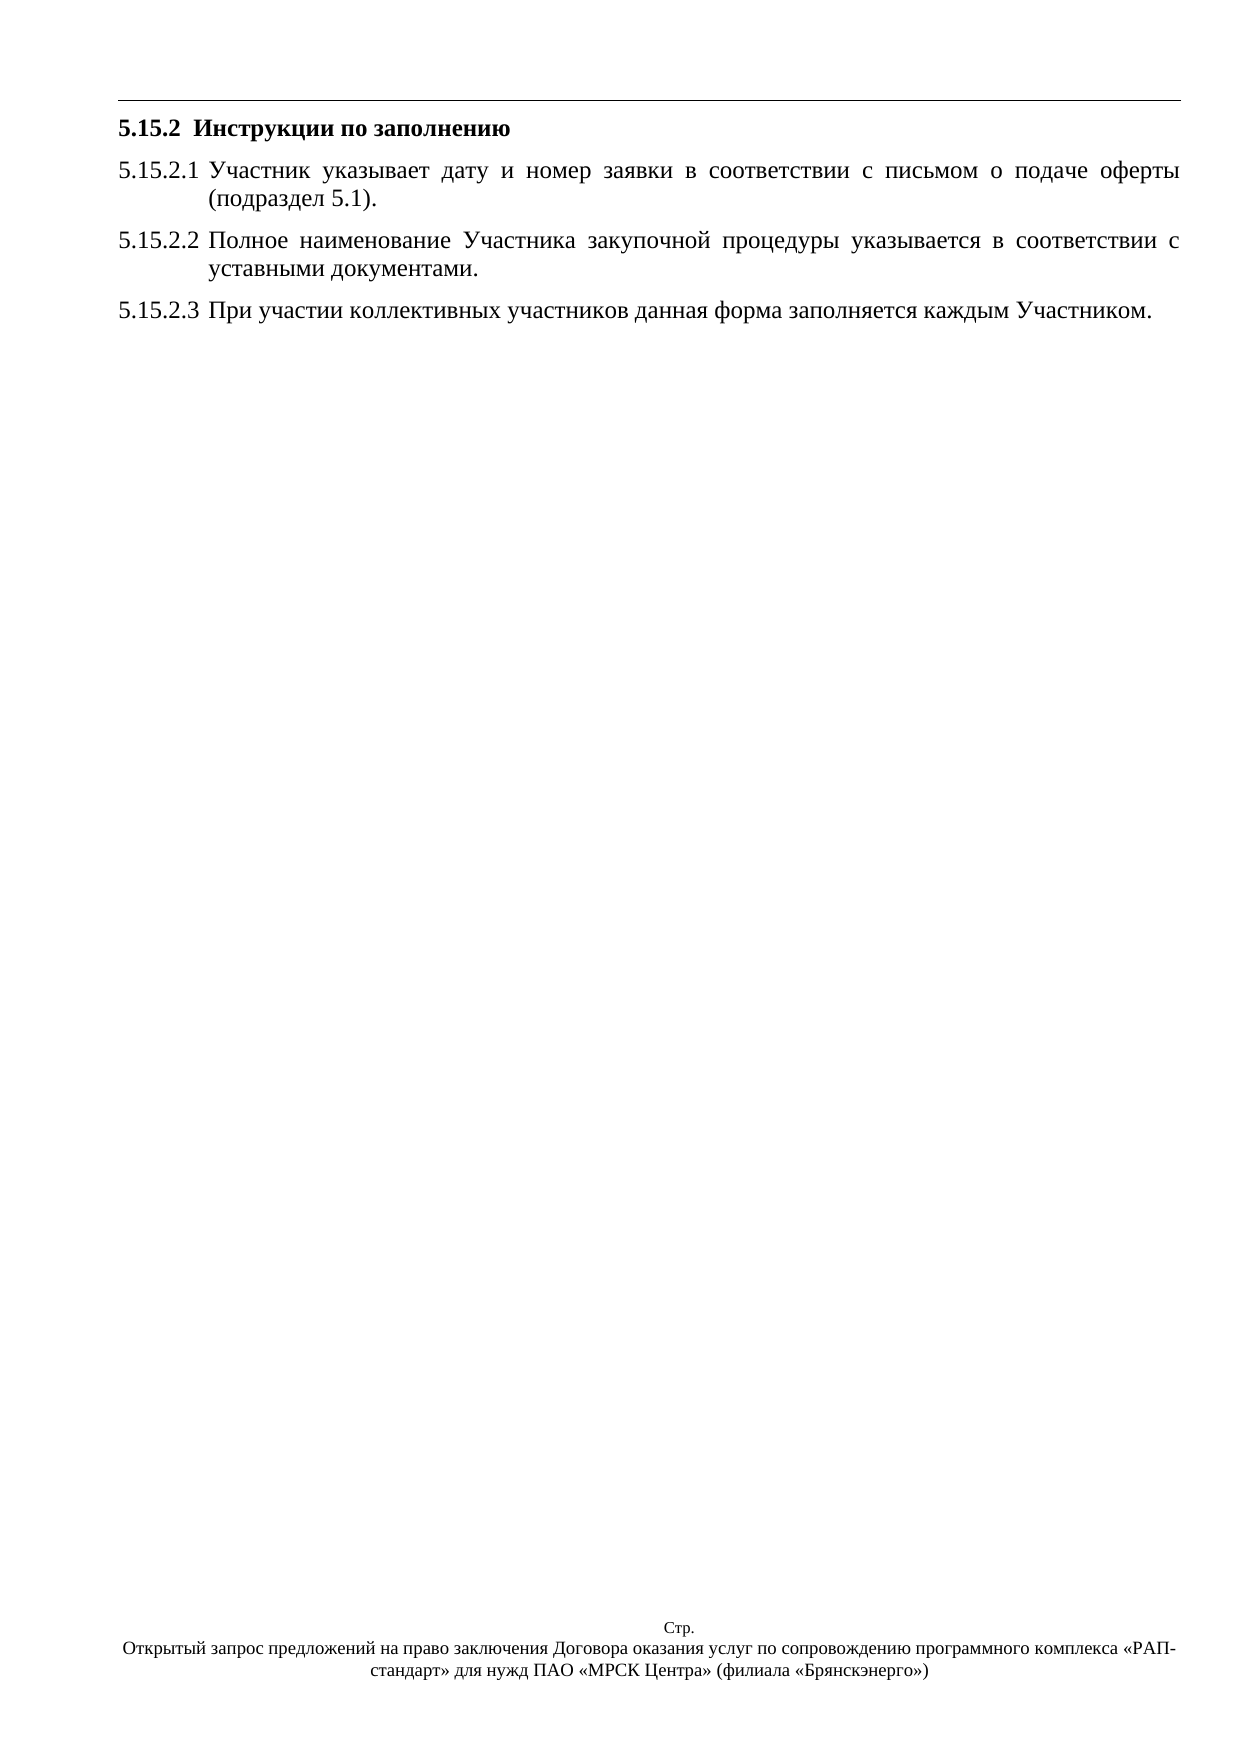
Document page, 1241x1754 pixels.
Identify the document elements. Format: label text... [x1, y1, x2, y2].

list При участии коллективных участников данная форма заполняется каждым Участником. [118, 295, 1181, 323]
subtitle Инструкции по заполнению [118, 113, 1181, 142]
list Полное наименование Участника закупочной процедуры указывается в соответствии с уставными документами. [118, 225, 1181, 282]
list Участник указывает дату и номер заявки в соответствии с письмом о подаче оферты (подраздел 5.1). [118, 155, 1181, 212]
